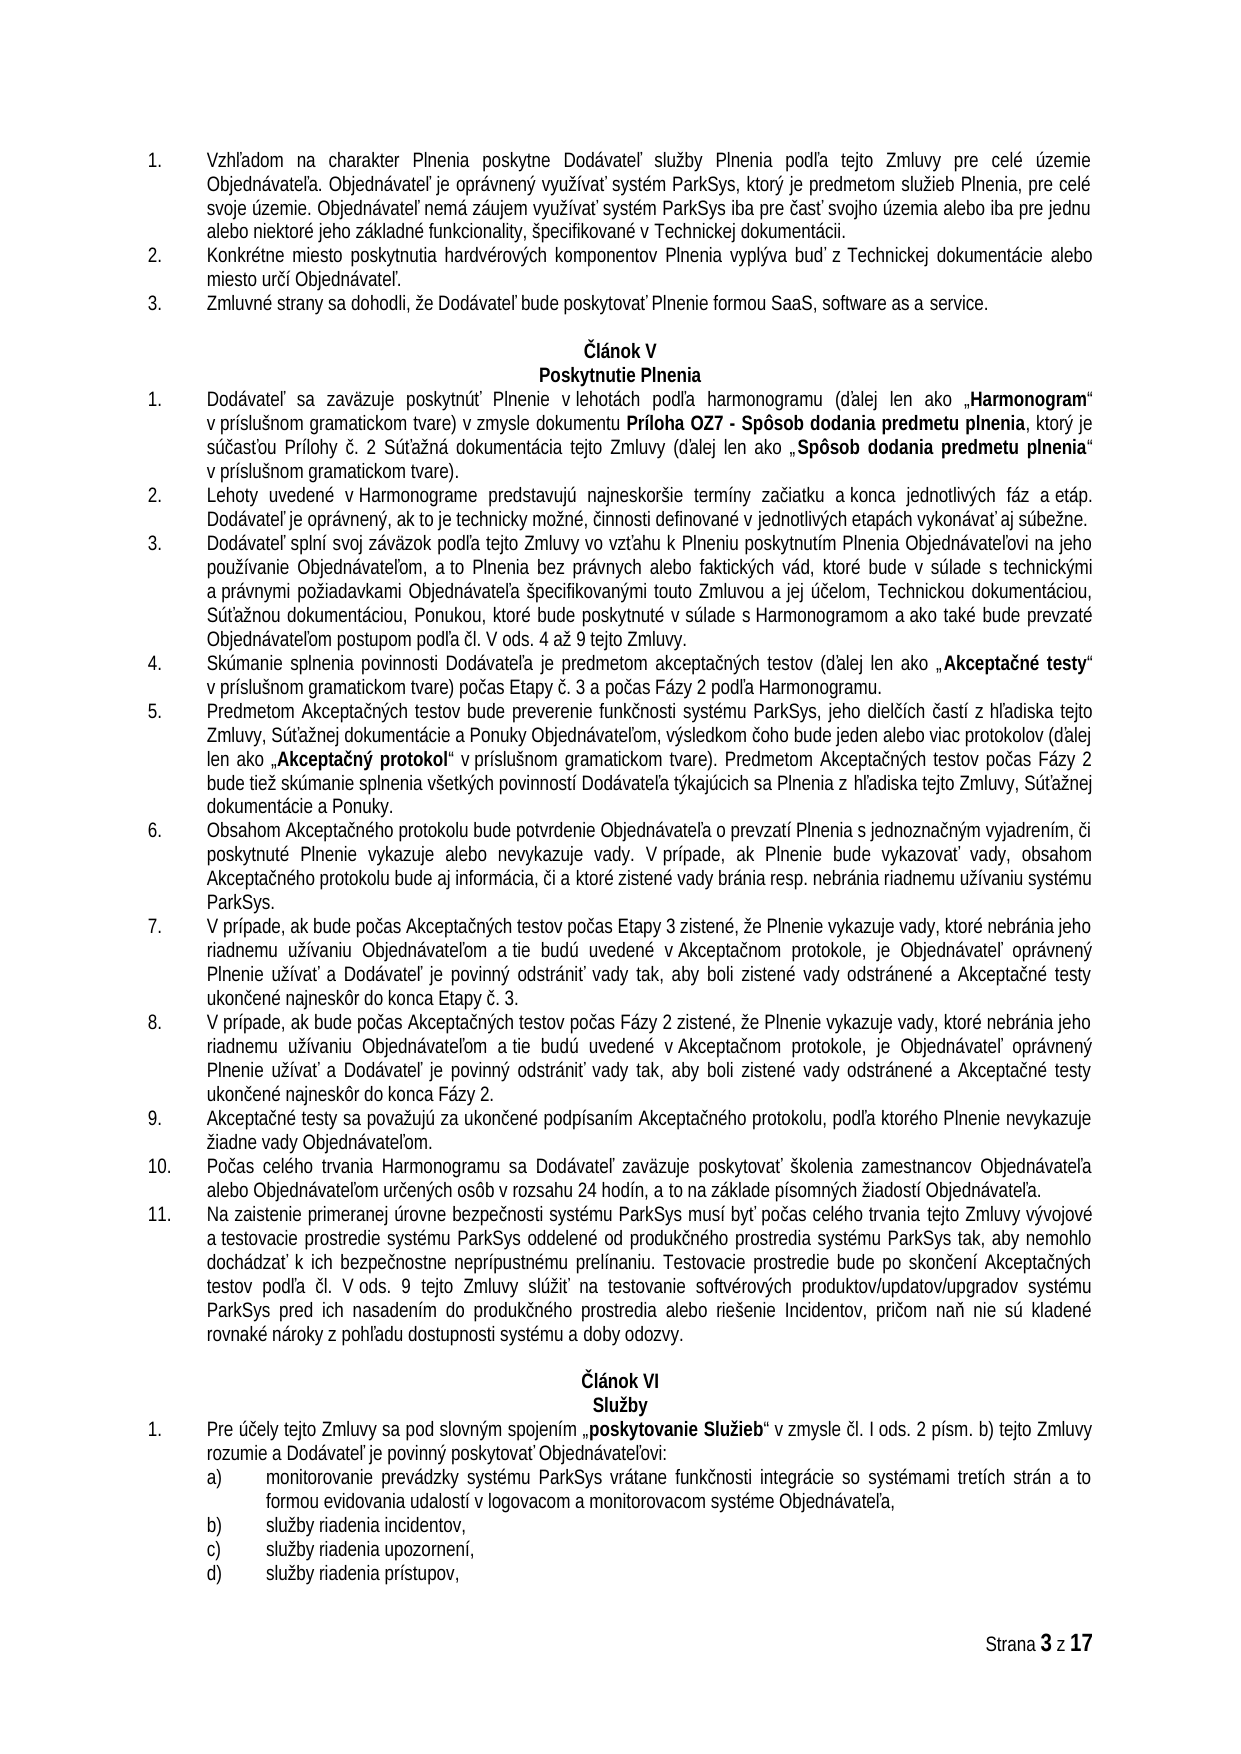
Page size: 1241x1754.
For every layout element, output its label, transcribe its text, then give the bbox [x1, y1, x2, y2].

list Lehoty uvedené v Harmonograme predstavujú najneskoršie termíny začiatku a konca jednotlivých fáz a etáp. Dodávateľ je oprávnený, ak to je technicky možné, činnosti definované v jednotlivých etapách vykonávať aj súbežne. [148, 483, 1093, 531]
list V prípade, ak bude počas Akceptačných testov počas Etapy 3 zistené, že Plnenie vykazuje vady, ktoré nebránia jeho riadnemu užívaniu Objednávateľom a tie budú uvedené v Akceptačnom protokole, je Objednávateľ oprávnený Plnenie užívať a Dodávateľ je povinný odstrániť vady tak, aby boli zistené vady odstránené a Akceptačné testy ukončené najneskôr do konca Etapy č. 3. [148, 914, 1093, 1010]
list Predmetom Akceptačných testov bude preverenie funkčnosti systému ParkSys, jeho dielčích častí z hľadiska tejto Zmluvy, Súťažnej dokumentácie a Ponuky Objednávateľom, výsledkom čoho bude jeden alebo viac protokolov (ďalej len ako „Akceptačný protokol“ v príslušnom gramatickom tvare). Predmetom Akceptačných testov počas Fázy 2 bude tiež skúmanie splnenia všetkých povinností Dodávateľa týkajúcich sa Plnenia z hľadiska tejto Zmluvy, Súťažnej dokumentácie a Ponuky. [148, 699, 1093, 818]
list Dodávateľ splní svoj záväzok podľa tejto Zmluvy vo vzťahu k Plneniu poskytnutím Plnenia Objednávateľovi na jeho používanie Objednávateľom, a to Plnenia bez právnych alebo faktických vád, ktoré bude v súlade s technickými a právnymi požiadavkami Objednávateľa špecifikovanými touto Zmluvou a jej účelom, Technickou dokumentáciou, Súťažnou dokumentáciou, Ponukou, ktoré bude poskytnuté v súlade s Harmonogramom a ako také bude prevzaté Objednávateľom postupom podľa čl. V ods. 4 až 9 tejto Zmluvy. [148, 531, 1093, 651]
list Pre účely tejto Zmluvy sa pod slovným spojením „poskytovanie Služieb“ v zmysle čl. I ods. 2 písm. b) tejto Zmluvy rozumie a Dodávateľ je povinný poskytovať Objednávateľovi: [148, 1417, 1093, 1465]
text Článok V [148, 339, 1093, 363]
text Poskytnutie Plnenia [148, 363, 1093, 387]
text Článok VI [148, 1369, 1093, 1393]
list V prípade, ak bude počas Akceptačných testov počas Fázy 2 zistené, že Plnenie vykazuje vady, ktoré nebránia jeho riadnemu užívaniu Objednávateľom a tie budú uvedené v Akceptačnom protokole, je Objednávateľ oprávnený Plnenie užívať a Dodávateľ je povinný odstrániť vady tak, aby boli zistené vady odstránené a Akceptačné testy ukončené najneskôr do konca Fázy 2. [148, 1010, 1093, 1106]
list Skúmanie splnenia povinnosti Dodávateľa je predmetom akceptačných testov (ďalej len ako „Akceptačné testy“ v príslušnom gramatickom tvare) počas Etapy č. 3 a počas Fázy 2 podľa Harmonogramu. [148, 651, 1093, 699]
list Vzhľadom na charakter Plnenia poskytne Dodávateľ služby Plnenia podľa tejto Zmluvy pre celé územie Objednávateľa. Objednávateľ je oprávnený využívať systém ParkSys, ktorý je predmetom služieb Plnenia, pre celé svoje územie. Objednávateľ nemá záujem využívať systém ParkSys iba pre časť svojho územia alebo iba pre jednu alebo niektoré jeho základné funkcionality, špecifikované v Technickej dokumentácii. [148, 148, 1093, 243]
list Akceptačné testy sa považujú za ukončené podpísaním Akceptačného protokolu, podľa ktorého Plnenie nevykazuje žiadne vady Objednávateľom. [148, 1106, 1093, 1154]
list Na zaistenie primeranej úrovne bezpečnosti systému ParkSys musí byť počas celého trvania tejto Zmluvy vývojové a testovacie prostredie systému ParkSys oddelené od produkčného prostredia systému ParkSys tak, aby nemohlo dochádzať k ich bezpečnostne neprípustnému prelínaniu. Testovacie prostredie bude po skončení Akceptačných testov podľa čl. V ods. 9 tejto Zmluvy slúžiť na testovanie softvérových produktov/updatov/upgradov systému ParkSys pred ich nasadením do produkčného prostredia alebo riešenie Incidentov, pričom naň nie sú kladené rovnaké nároky z pohľadu dostupnosti systému a doby odozvy. [148, 1202, 1093, 1346]
list služby riadenia incidentov, [207, 1513, 1093, 1537]
list služby riadenia prístupov, [207, 1561, 1093, 1585]
list Konkrétne miesto poskytnutia hardvérových komponentov Plnenia vyplýva buď z Technickej dokumentácie alebo miesto určí Objednávateľ. [148, 243, 1093, 291]
list služby riadenia upozornení, [207, 1537, 1093, 1561]
list Obsahom Akceptačného protokolu bude potvrdenie Objednávateľa o prevzatí Plnenia s jednoznačným vyjadrením, či poskytnuté Plnenie vykazuje alebo nevykazuje vady. V prípade, ak Plnenie bude vykazovať vady, obsahom Akceptačného protokolu bude aj informácia, či a ktoré zistené vady bránia resp. nebránia riadnemu užívaniu systému ParkSys. [148, 818, 1093, 914]
list monitorovanie prevádzky systému ParkSys vrátane funkčnosti integrácie so systémami tretích strán a to formou evidovania udalostí v logovacom a monitorovacom systéme Objednávateľa, [207, 1465, 1093, 1513]
list Zmluvné strany sa dohodli, že Dodávateľ bude poskytovať Plnenie formou SaaS, software as a service. [148, 291, 1093, 315]
list Počas celého trvania Harmonogramu sa Dodávateľ zaväzuje poskytovať školenia zamestnancov Objednávateľa alebo Objednávateľom určených osôb v rozsahu 24 hodín, a to na základe písomných žiadostí Objednávateľa. [148, 1154, 1093, 1202]
text Služby [148, 1393, 1093, 1417]
list Dodávateľ sa zaväzuje poskytnúť Plnenie v lehotách podľa harmonogramu (ďalej len ako „Harmonogram“ v príslušnom gramatickom tvare) v zmysle dokumentu Príloha OZ7 - Spôsob dodania predmetu plnenia, ktorý je súčasťou Prílohy č. 2 Súťažná dokumentácia tejto Zmluvy (ďalej len ako „Spôsob dodania predmetu plnenia“ v príslušnom gramatickom tvare). [148, 387, 1093, 483]
